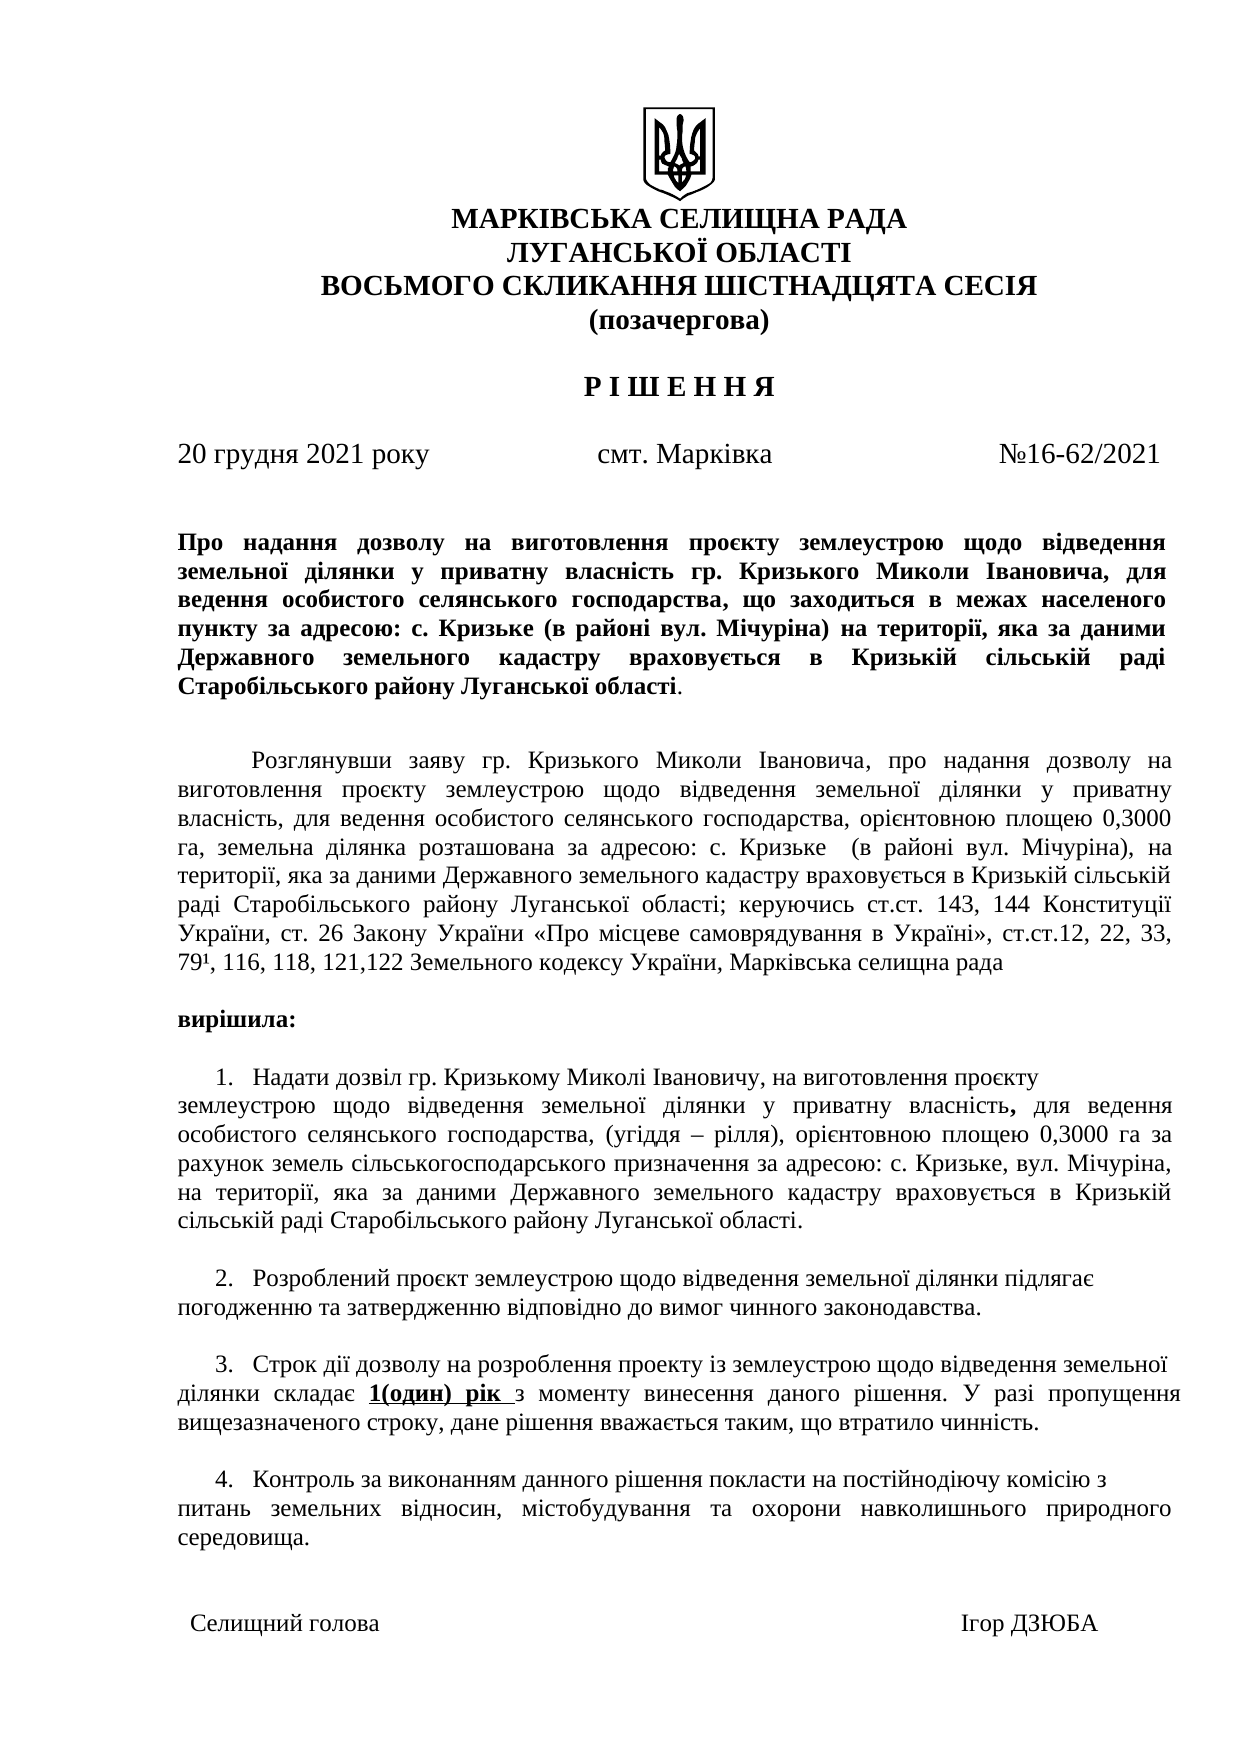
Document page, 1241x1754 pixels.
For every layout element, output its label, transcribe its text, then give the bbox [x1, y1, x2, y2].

text Розглянувши заяву гр. Кризького Миколи Івановича, про надання дозволу на виготовлення проєкту землеустрою щодо відведення земельної ділянки у приватну власність, для ведення особистого селянського господарства, орієнтовною площею 0,3000 га, земельна ділянка розташована за адресою: с. Кризьке (в районі вул. Мічуріна), на території, яка за даними Державного земельного кадастру враховується в Кризькій сільській раді Старобільського району Луганської області; керуючись ст.ст. 143, 144 Конституції України, ст. 26 Закону України «Про місцеве самоврядування в Україні», ст.ст.12, 22, 33, 79¹, 116, 118, 121,122 Земельного кодексу України, Марківська селищна рада [177, 746, 1172, 976]
list Розроблений проєкт землеустрою щодо відведення земельної ділянки підлягає [215, 1263, 1172, 1292]
text Р І Ш Е Н Н Я [177, 369, 1181, 402]
list Надати дозвіл гр. Кризькому Миколі Івановичу, на виготовлення проєкту [215, 1062, 1172, 1091]
text погодженню та затвердженню відповідно до вимог чинного законодавства. [177, 1292, 1172, 1321]
text ВОСЬМОГО СКЛИКАННЯ ШІСТНАДЦЯТА СЕСІЯ [177, 268, 1181, 302]
text Селищний голова Ігор ДЗЮБА [177, 1608, 1172, 1637]
text МАРКІВСЬКА СЕЛИЩНА РАДА [177, 201, 1181, 235]
text землеустрою щодо відведення земельної ділянки у приватну власність, для ведення особистого селянського господарства, (угіддя – рілля), орієнтовною площею 0,3000 га за рахунок земель сільськогосподарського призначення за адресою: с. Кризьке, вул. Мічуріна, на території, яка за даними Державного земельного кадастру враховується в Кризькій сільській раді Старобільського району Луганської області. [177, 1091, 1172, 1234]
list Строк дії дозволу на розроблення проекту із землеустрою щодо відведення земельної [215, 1349, 1181, 1378]
text (позачергова) [177, 302, 1181, 335]
list Контроль за виконанням данного рішення покласти на постійнодіючу комісію з [215, 1464, 1172, 1493]
text ЛУГАНСЬКОЇ ОБЛАСТІ [177, 235, 1181, 268]
table_header Про надання дозволу на виготовлення проєкту землеустрою щодо відведення земельної ділянки у приватну власність гр. Кризького Миколи Івановича, для ведення особистого селянського господарства, що заходиться в межах населеного пункту за адресою: с. Кризьке (в районі вул. Мічуріна) на території, яка за даними Державного земельного кадастру враховується в Кризькій сільській раді Старобільського району Луганської області. [166, 527, 1167, 746]
text вирішила: [177, 1004, 1172, 1033]
text питань земельних відносин, містобудування та охорони навколишнього природного середовища. [177, 1493, 1172, 1551]
text 20 грудня 2021 року смт. Марківка №16-62/2021 [177, 436, 1181, 469]
text ділянки складає 1(один) рік з моменту винесення даного рішення. У разі пропущення вищезазначеного строку, дане рішення вважається таким, що втратило чинність. [177, 1378, 1181, 1436]
